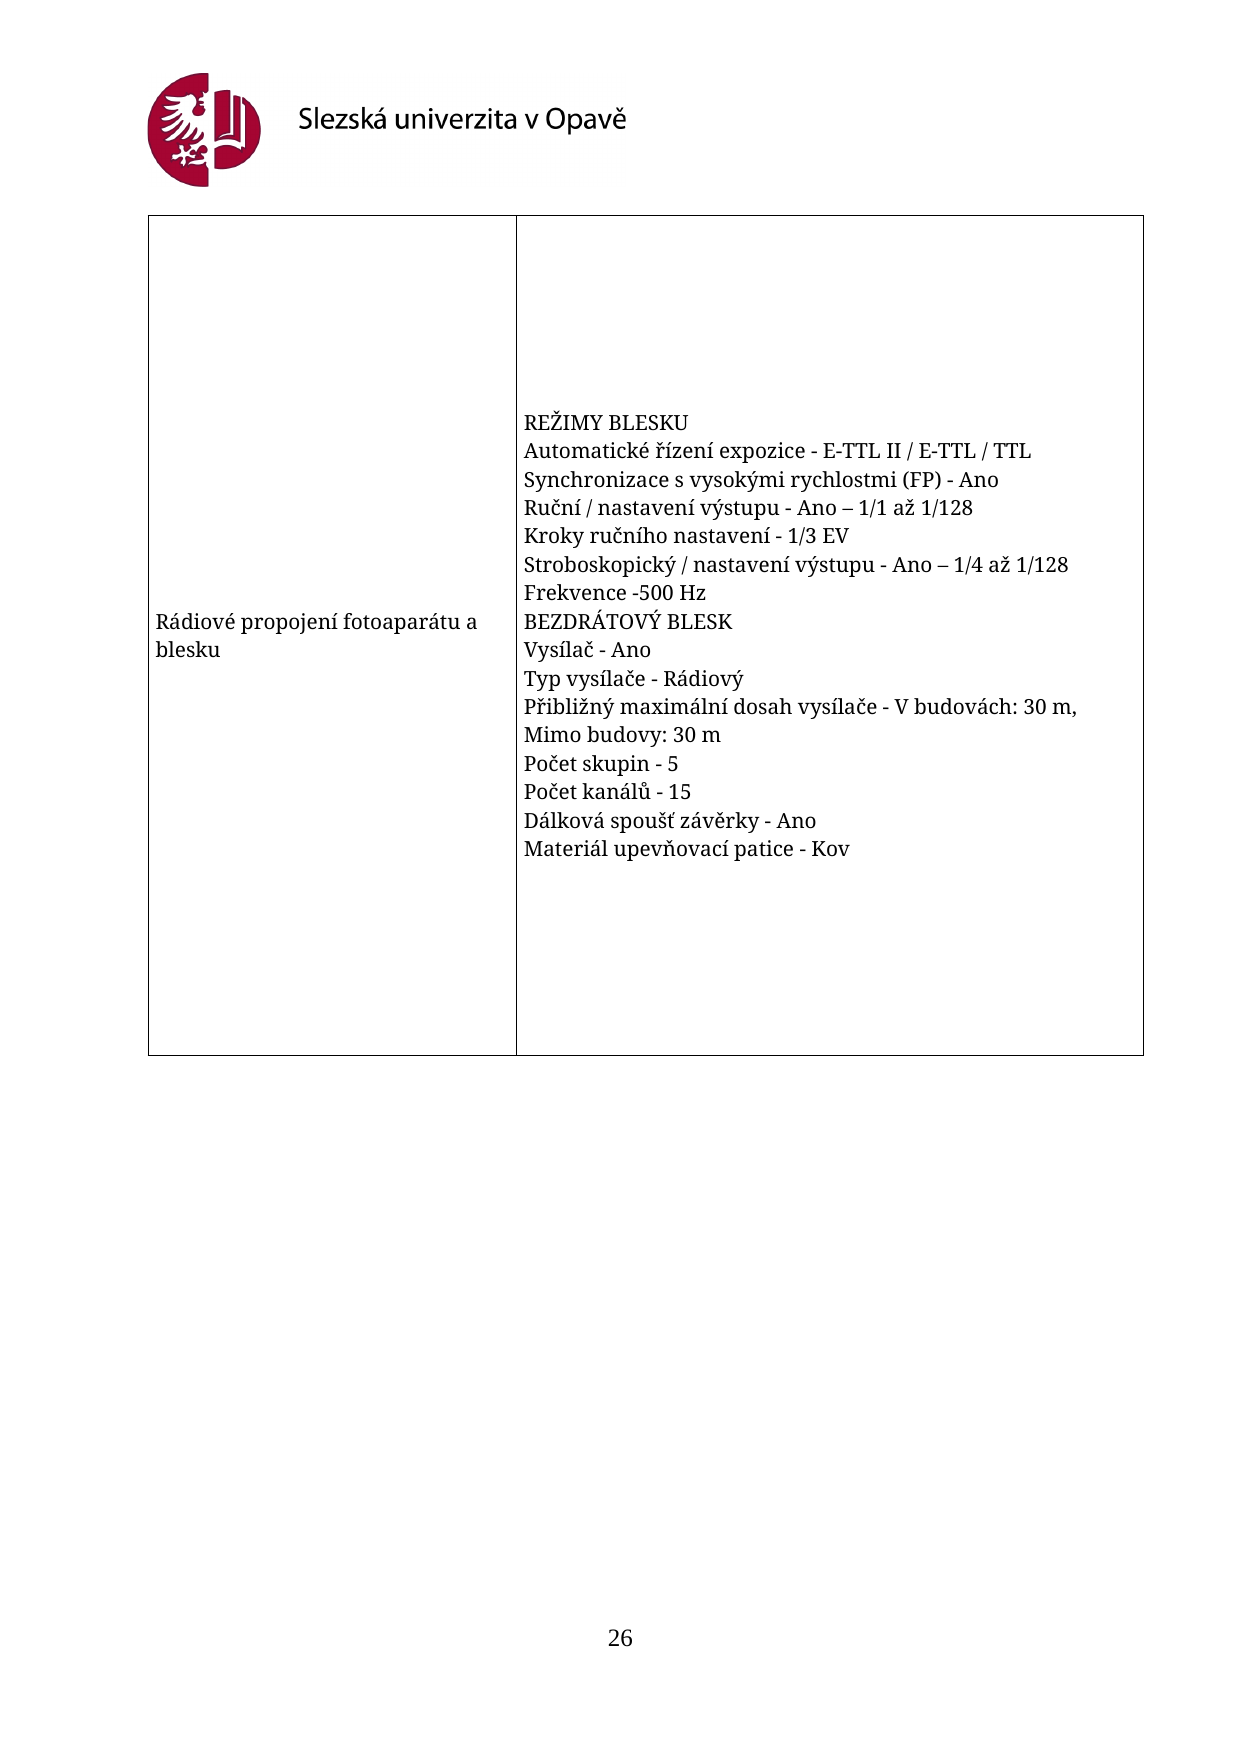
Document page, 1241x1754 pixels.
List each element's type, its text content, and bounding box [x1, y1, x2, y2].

table_cell Rádiové propojení fotoaparátu a blesku [149, 216, 516, 1054]
table_cell REŽIMY BLESKU Automatické řízení expozice - E-TTL II / E-TTL / TTL Synchronizace s vysokými rychlostmi (FP) - Ano Ruční / nastavení výstupu - Ano – 1/1 až 1/128 Kroky ručního nastavení - 1/3 EV Stroboskopický / nastavení výstupu - Ano – 1/4 až 1/128 Frekvence -500 Hz BEZDRÁTOVÝ BLESK Vysílač - Ano Typ vysílače - Rádiový Přibližný maximální dosah vysílače - V budovách: 30 m, Mimo budovy: 30 m Počet skupin - 5 Počet kanálů - 15 Dálková spoušť závěrky - Ano Materiál upevňovací patice - Kov [517, 216, 1143, 1054]
picture [147, 73, 626, 187]
